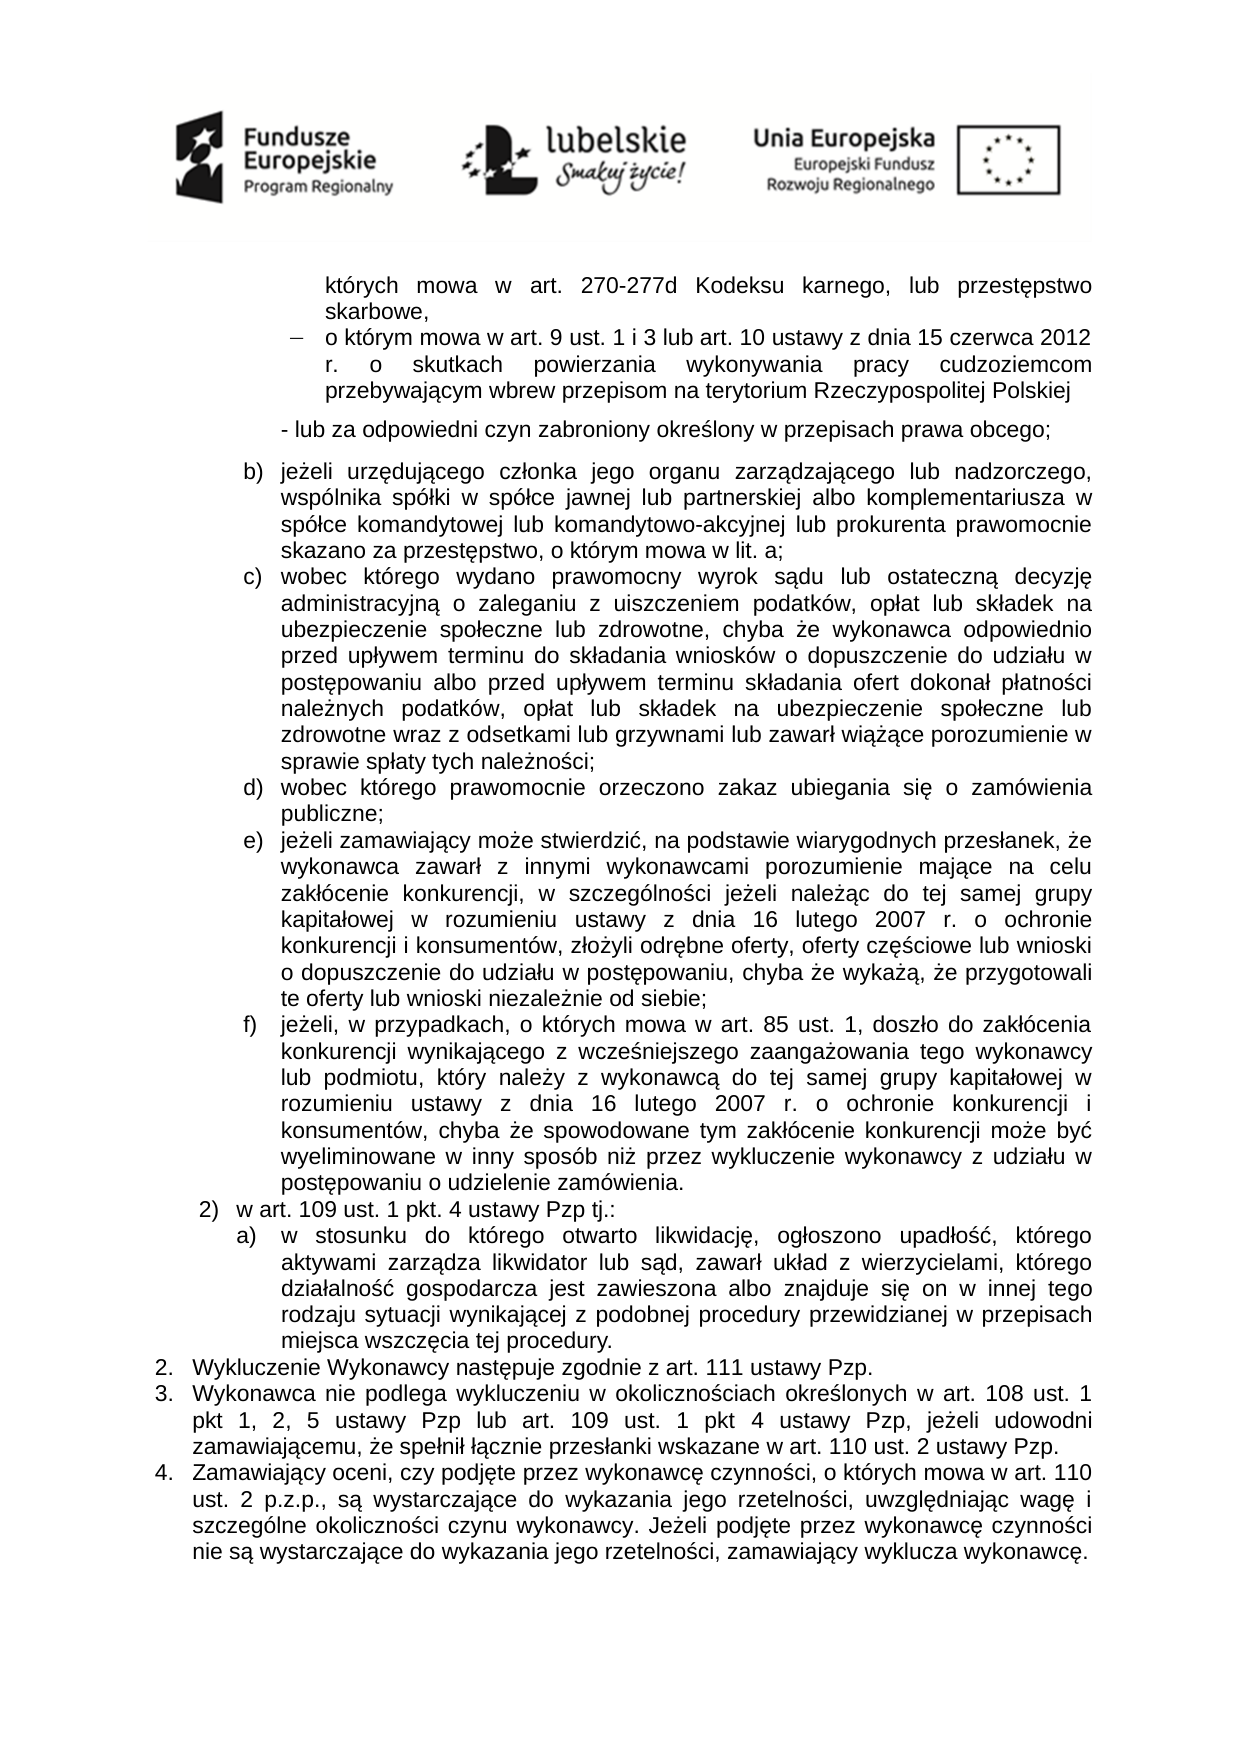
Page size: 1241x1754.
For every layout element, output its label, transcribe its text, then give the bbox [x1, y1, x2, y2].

list w art. 109 ust. 1 pkt. 4 ustawy Pzp tj.: [199, 1196, 1093, 1222]
list jeżeli zamawiający może stwierdzić, na podstawie wiarygodnych przesłanek, że wykonawca zawarł z innymi wykonawcami porozumienie mające na celu zakłócenie konkurencji, w szczególności jeżeli należąc do tej samej grupy kapitałowej w rozumieniu ustawy z dnia 16 lutego 2007 r. o ochronie konkurencji i konsumentów, złożyli odrębne oferty, oferty częściowe lub wnioski o dopuszczenie do udziału w postępowaniu, chyba że wykażą, że przygotowali te oferty lub wnioski niezależnie od siebie; [243, 827, 1093, 1011]
text - lub za odpowiedni czyn zabroniony określony w przepisach prawa obcego; [223, 416, 1093, 442]
list jeżeli, w przypadkach, o których mowa w art. 85 ust. 1, doszło do zakłócenia konkurencji wynikającego z wcześniejszego zaangażowania tego wykonawcy lub podmiotu, który należy z wykonawcą do tej samej grupy kapitałowej w rozumieniu ustawy z dnia 16 lutego 2007 r. o ochronie konkurencji i konsumentów, chyba że spowodowane tym zakłócenie konkurencji może być wyeliminowane w inny sposób niż przez wykluczenie wykonawcy z udziału w postępowaniu o udzielenie zamówienia. [243, 1011, 1093, 1196]
list jeżeli urzędującego członka jego organu zarządzającego lub nadzorczego, wspólnika spółki w spółce jawnej lub partnerskiej albo komplementariusza w spółce komandytowej lub komandytowo-akcyjnej lub prokurenta prawomocnie skazano za przestępstwo, o którym mowa w lit. a; [243, 458, 1093, 563]
list wobec którego wydano prawomocny wyrok sądu lub ostateczną decyzję administracyjną o zaleganiu z uiszczeniem podatków, opłat lub składek na ubezpieczenie społeczne lub zdrowotne, chyba że wykonawca odpowiednio przed upływem terminu do składania wniosków o dopuszczenie do udziału w postępowaniu albo przed upływem terminu składania ofert dokonał płatności należnych podatków, opłat lub składek na ubezpieczenie społeczne lub zdrowotne wraz z odsetkami lub grzywnami lub zawarł wiążące porozumienie w sprawie spłaty tych należności; [243, 563, 1093, 774]
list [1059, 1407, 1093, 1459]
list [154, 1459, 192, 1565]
list wobec którego prawomocnie orzeczono zakaz ubiegania się o zamówienia publiczne; [243, 774, 1093, 827]
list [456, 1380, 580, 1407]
list o którym mowa w art. 9 ust. 1 i 3 lub art. 10 ustawy z dnia 15 czerwca 2012 r. o skutkach powierzania wykonywania pracy cudzoziemcom przebywającym wbrew przepisom na terytorium Rzeczypospolitej Polskiej [287, 324, 1093, 403]
picture [147, 73, 1093, 243]
list Wykluczenie Wykonawcy następuje zgodnie z art. 111 ustawy Pzp. [154, 1354, 1093, 1380]
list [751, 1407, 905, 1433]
list w stosunku do którego otwarto likwidację, ogłoszono upadłość, którego aktywami zarządza likwidator lub sąd, zawarł układ z wierzycielami, którego działalność gospodarcza jest zawieszona albo znajduje się on w innej tego rodzaju sytuacji wynikającej z podobnej procedury przewidzianej w przepisach miejsca wszczęcia tej procedury. [236, 1222, 1093, 1354]
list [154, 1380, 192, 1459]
